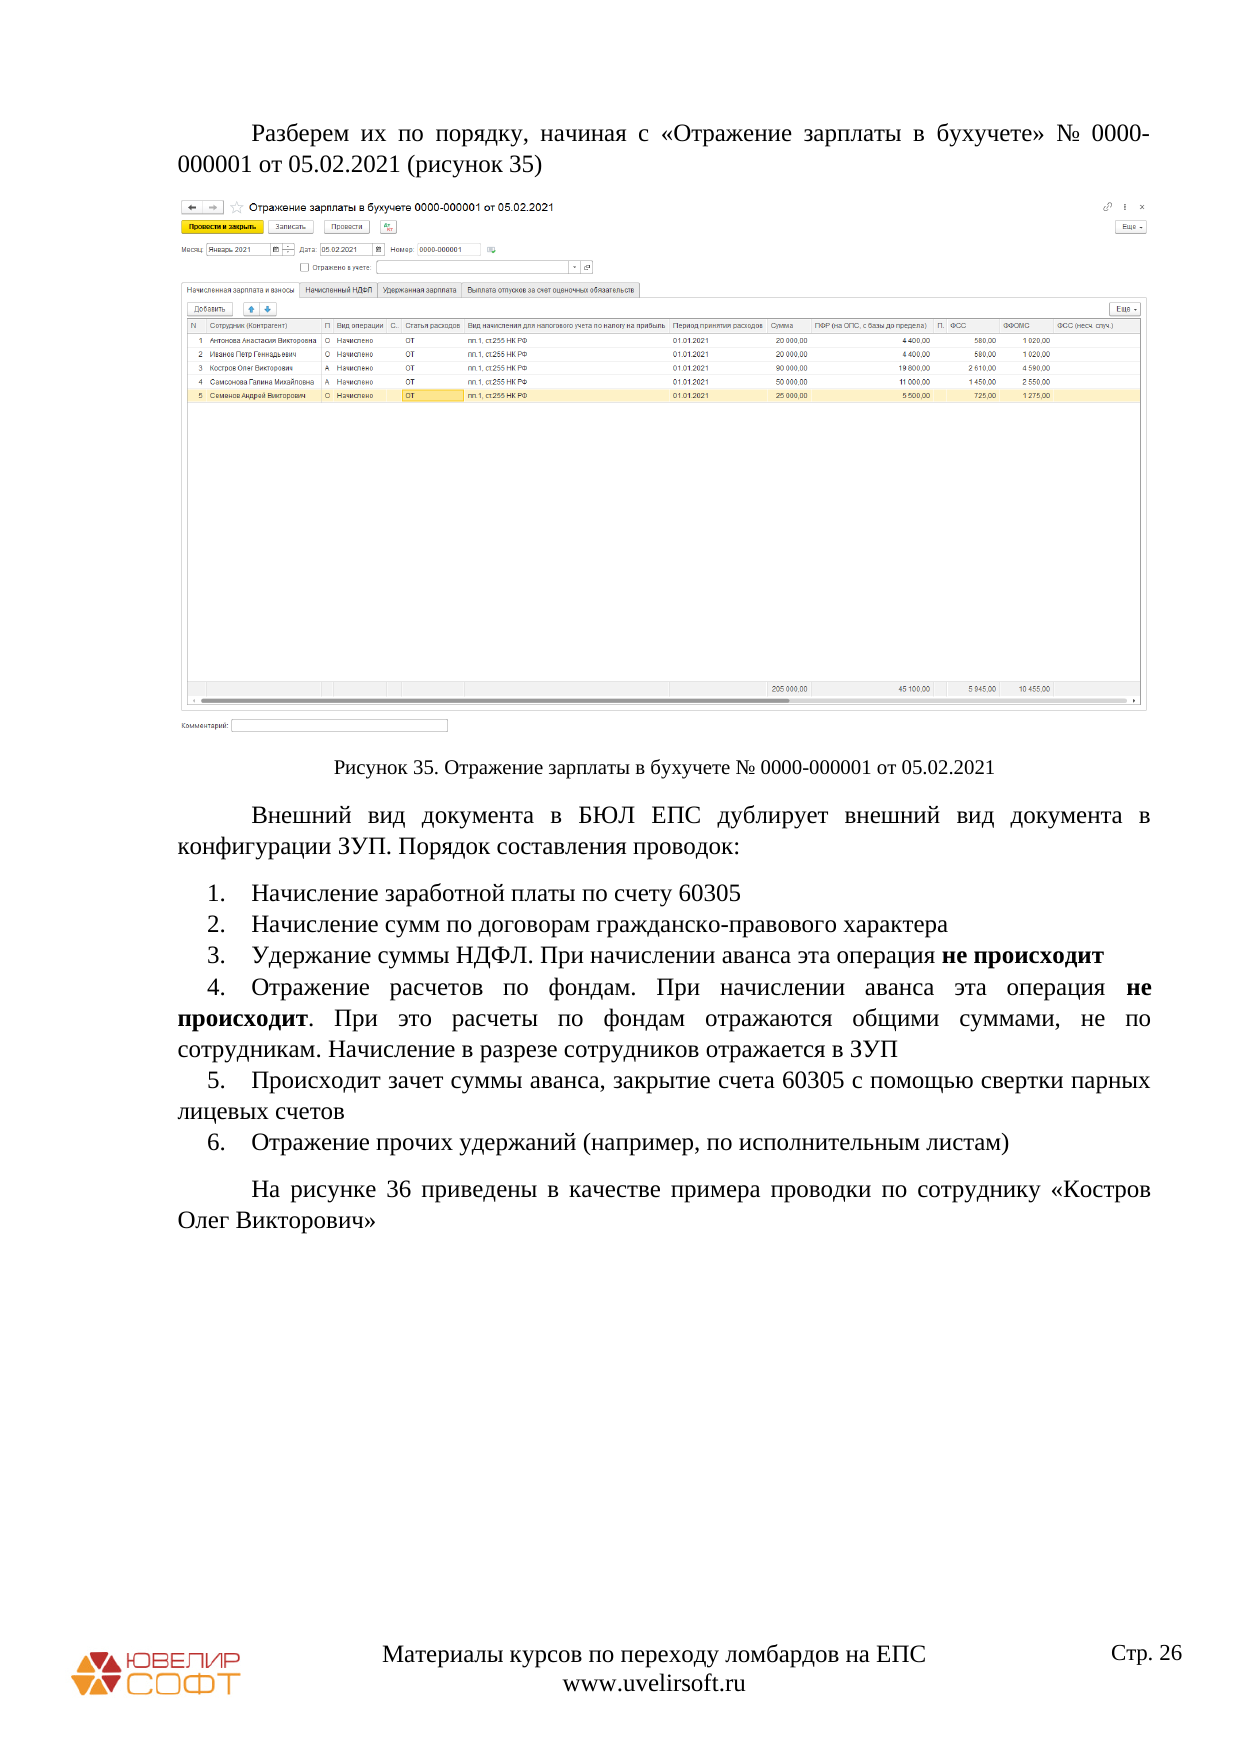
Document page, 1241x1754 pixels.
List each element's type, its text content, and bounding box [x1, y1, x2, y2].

text Внешний вид документа в БЮЛ ЕПС дублирует внешний вид документа в конфигурации ЗУП. Порядок составления проводок: [177, 800, 1152, 859]
list Начисление заработной платы по счету 60305 [177, 878, 1152, 907]
picture [57, 1638, 255, 1707]
list Начисление сумм по договорам гражданско-правового характера [177, 909, 1152, 938]
text Рисунок 35. Отражение зарплаты в бухучете № 0000-000001 от 05.02.2021 [177, 755, 1152, 779]
list Отражение расчетов по фондам. При начислении аванса эта операция не происходит. При это расчеты по фондам отражаются общими суммами, не по сотрудникам. Начисление в разрезе сотрудников отражается в ЗУП [177, 972, 1152, 1062]
text На рисунке 36 приведены в качестве примера проводки по сотруднику «Костров Олег Викторович» [177, 1174, 1152, 1234]
list Удержание суммы НДФЛ. При начислении аванса эта операция не происходит [177, 941, 1152, 969]
text Разберем их по порядку, начиная с «Отражение зарплаты в бухучете» № 0000-000001 от 05.02.2021 (рисунок 35) [177, 118, 1152, 178]
list Происходит зачет суммы аванса, закрытие счета 60305 с помощью свертки парных лицевых счетов [177, 1065, 1152, 1124]
picture [177, 196, 1152, 736]
list Отражение прочих удержаний (например, по исполнительным листам) [177, 1127, 1152, 1156]
